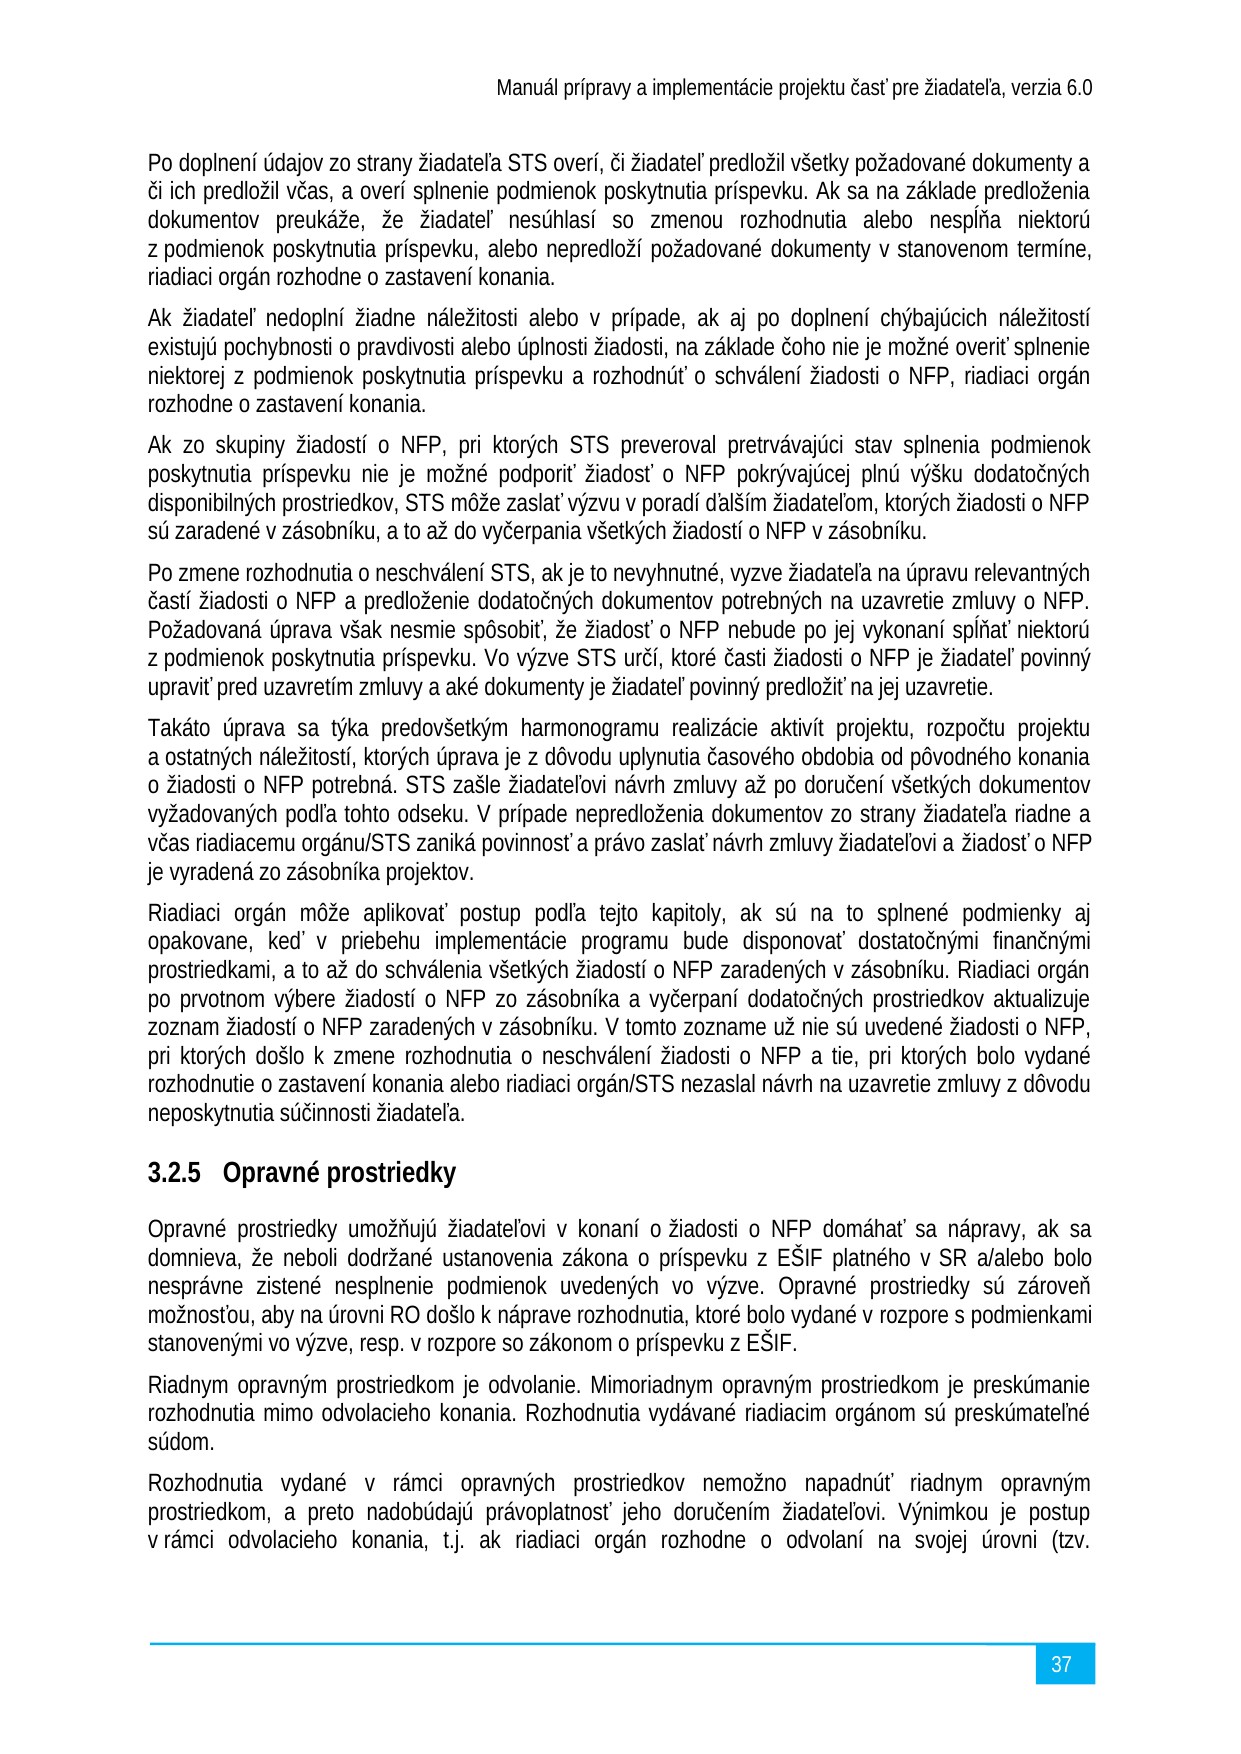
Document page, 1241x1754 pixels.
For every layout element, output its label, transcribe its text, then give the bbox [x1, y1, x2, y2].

text Ak zo skupiny žiadostí o NFP, pri ktorých STS preveroval pretrvávajúci stav splnenia podmienok poskytnutia príspevku nie je možné podporiť žiadosť o NFP pokrývajúcej plnú výšku dodatočných disponibilných prostriedkov, STS môže zaslať výzvu v poradí ďalším žiadateľom, ktorých žiadosti o NFP sú zaradené v zásobníku, a to až do vyčerpania všetkých žiadostí o NFP v zásobníku. [148, 430, 1093, 545]
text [148, 1468, 1093, 1554]
text Opravné prostriedky umožňujú žiadateľovi v konaní o žiadosti o NFP domáhať sa nápravy, ak sa domnieva, že neboli dodržané ustanovenia zákona o príspevku z EŠIF platného v SR a/alebo bolo nesprávne zistené nesplnenie podmienok uvedených vo výzve. Opravné prostriedky sú zároveň možnosťou, aby na úrovni RO došlo k náprave rozhodnutia, ktoré bolo vydané v rozpore s podmienkami stanovenými vo výzve, resp. v rozpore so zákonom o príspevku z EŠIF. [148, 1214, 1093, 1357]
subtitle Opravné prostriedky [148, 1155, 1093, 1189]
text Ak žiadateľ nedoplní žiadne náležitosti alebo v prípade, ak aj po doplnení chýbajúcich náležitostí existujú pochybnosti o pravdivosti alebo úplnosti žiadosti, na základe čoho nie je možné overiť splnenie niektorej z podmienok poskytnutia príspevku a rozhodnúť o schválení žiadosti o NFP, riadiaci orgán rozhodne o zastavení konania. [148, 303, 1093, 418]
text Po doplnení údajov zo strany žiadateľa STS overí, či žiadateľ predložil všetky požadované dokumenty a či ich predložil včas, a overí splnenie podmienok poskytnutia príspevku. Ak sa na základe predloženia dokumentov preukáže, že žiadateľ nesúhlasí so zmenou rozhodnutia alebo nespĺňa niektorú z podmienok poskytnutia príspevku, alebo nepredloží požadované dokumenty v stanovenom termíne, riadiaci orgán rozhodne o zastavení konania. [148, 148, 1093, 291]
text Riadnym opravným prostriedkom je odvolanie. Mimoriadnym opravným prostriedkom je preskúmanie rozhodnutia mimo odvolacieho konania. Rozhodnutia vydávané riadiacim orgánom sú preskúmateľné súdom. [148, 1369, 1093, 1456]
text Riadiaci orgán môže aplikovať postup podľa tejto kapitoly, ak sú na to splnené podmienky aj opakovane, keď v priebehu implementácie programu bude disponovať dostatočnými finančnými prostriedkami, a to až do schválenia všetkých žiadostí o NFP zaradených v zásobníku. Riadiaci orgán po prvotnom výbere žiadostí o NFP zo zásobníka a vyčerpaní dodatočných prostriedkov aktualizuje zoznam žiadostí o NFP zaradených v zásobníku. V tomto zozname už nie sú uvedené žiadosti o NFP, pri ktorých došlo k zmene rozhodnutia o neschválení žiadosti o NFP a tie, pri ktorých bolo vydané rozhodnutie o zastavení konania alebo riadiaci orgán/STS nezaslal návrh na uzavretie zmluvy z dôvodu neposkytnutia súčinnosti žiadateľa. [148, 898, 1093, 1127]
text Takáto úprava sa týka predovšetkým harmonogramu realizácie aktivít projektu, rozpočtu projektu a ostatných náležitostí, ktorých úprava je z dôvodu uplynutia časového obdobia od pôvodného konania o žiadosti o NFP potrebná. STS zašle žiadateľovi návrh zmluvy až po doručení všetkých dokumentov vyžadovaných podľa tohto odseku. V prípade nepredloženia dokumentov zo strany žiadateľa riadne a včas riadiacemu orgánu/STS zaniká povinnosť a právo zaslať návrh zmluvy žiadateľovi a žiadosť o NFP je vyradená zo zásobníka projektov. [148, 713, 1093, 885]
text Po zmene rozhodnutia o neschválení STS, ak je to nevyhnutné, vyzve žiadateľa na úpravu relevantných častí žiadosti o NFP a predloženie dodatočných dokumentov potrebných na uzavretie zmluvy o NFP. Požadovaná úprava však nesmie spôsobiť, že žiadosť o NFP nebude po jej vykonaní spĺňať niektorú z podmienok poskytnutia príspevku. Vo výzve STS určí, ktoré časti žiadosti o NFP je žiadateľ povinný upraviť pred uzavretím zmluvy a aké dokumenty je žiadateľ povinný predložiť na jej uzavretie. [148, 557, 1093, 701]
